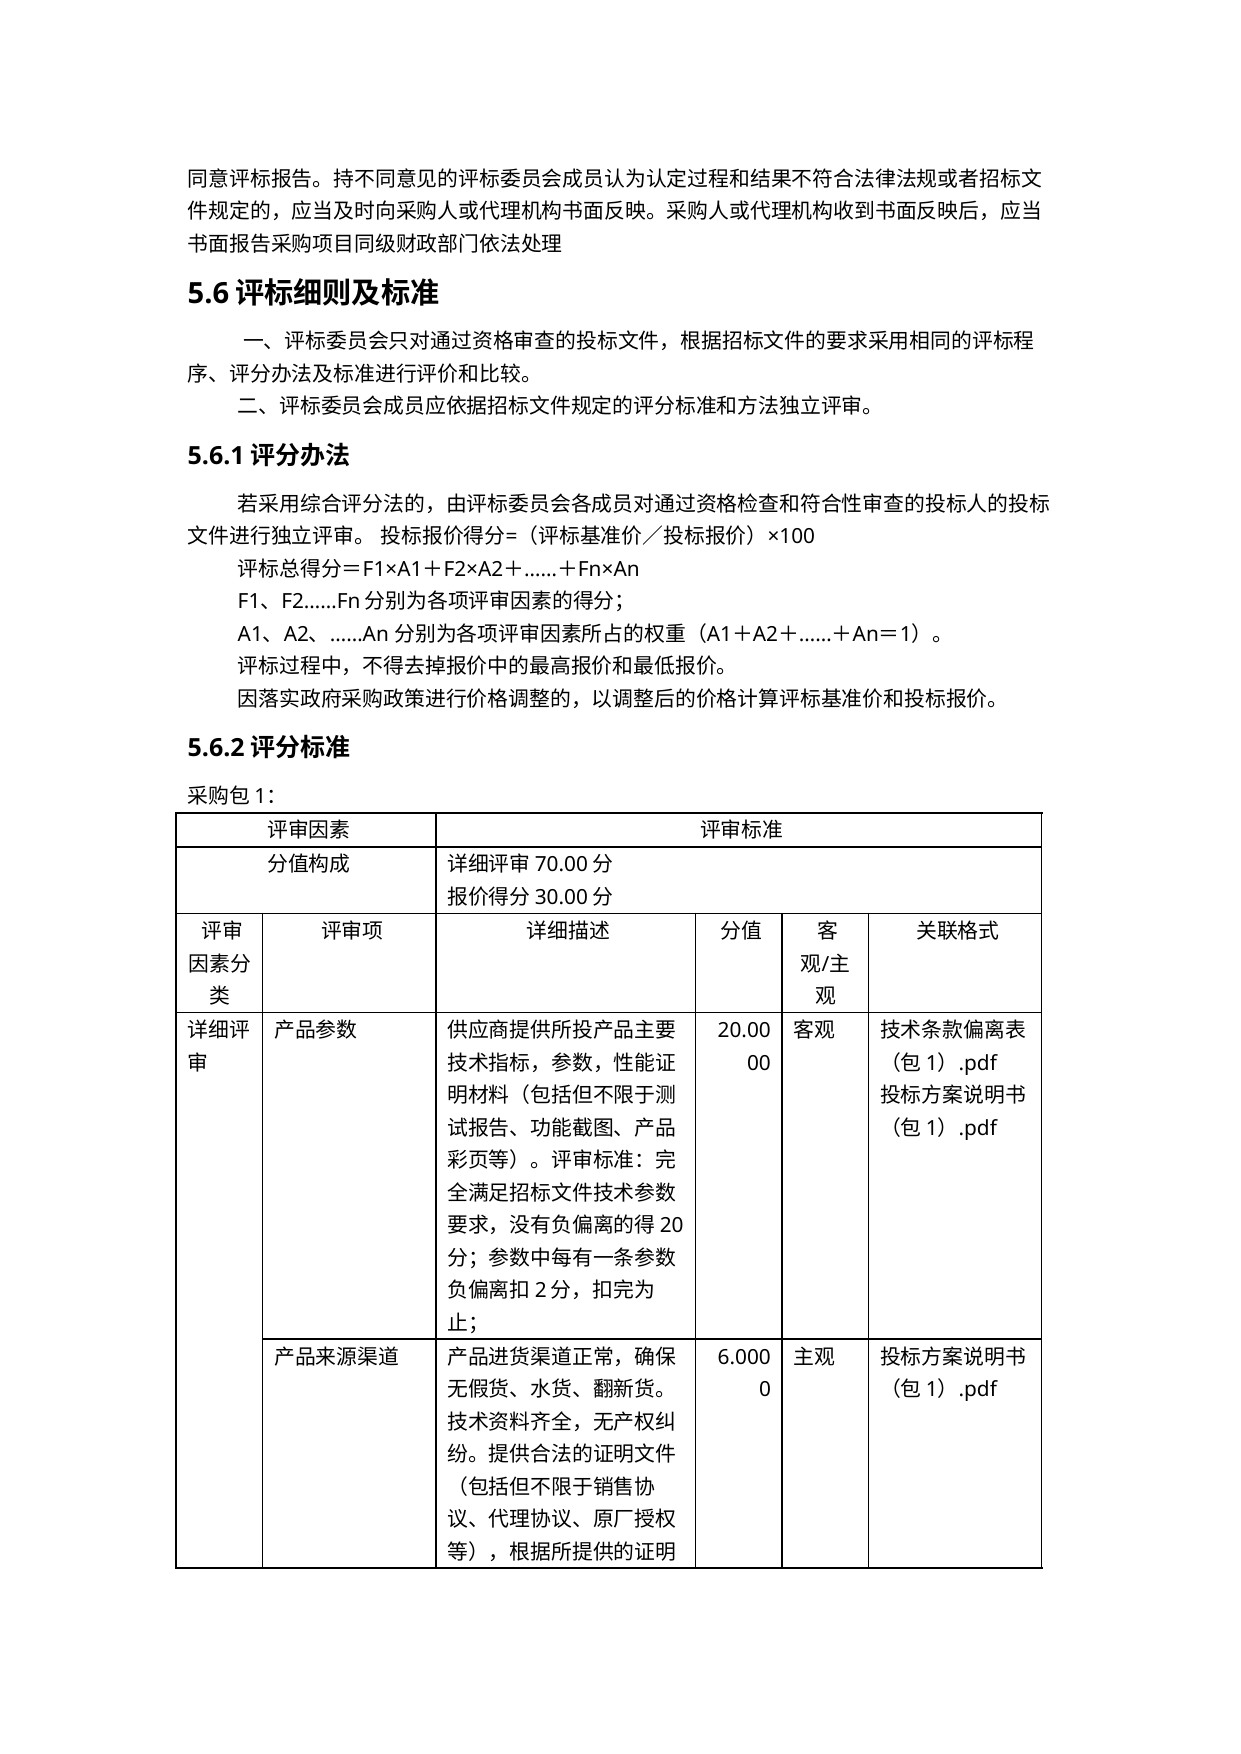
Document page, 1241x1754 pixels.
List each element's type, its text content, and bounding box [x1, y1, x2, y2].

table_cell 分值构成 [177, 848, 435, 913]
text 评标过程中，不得去掉报价中的最高报价和最低报价。 [187, 649, 1053, 682]
table_cell 分值 [696, 914, 781, 1012]
table_header 评审标准 [437, 814, 1041, 846]
table_cell 20.0000 [696, 1013, 781, 1338]
text 5.6.2评分标准 [187, 714, 1053, 779]
text 一、评标委员会只对通过资格审查的投标文件，根据招标文件的要求采用相同的评标程序、评分办法及标准进行评价和比较。 [187, 324, 1053, 389]
table_cell 关联格式 [869, 914, 1041, 1012]
text F1、F2……Fn分别为各项评审因素的得分； [187, 584, 1053, 617]
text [187, 162, 1053, 259]
text 5.6.1评分办法 [187, 422, 1053, 487]
table_cell 投标方案说明书（包1）.pdf [869, 1340, 1041, 1567]
text 5.6评标细则及标准 [187, 259, 1053, 324]
text 评标总得分＝F1×A1＋F2×A2＋……＋Fn×An [187, 552, 1053, 584]
table_cell 产品来源渠道 [263, 1340, 435, 1567]
table_cell 详细评审70.00分 报价得分30.00分 [437, 848, 1041, 913]
text 二、评标委员会成员应依据招标文件规定的评分标准和方法独立评审。 [187, 389, 1053, 422]
table_cell 6.0000 [696, 1340, 781, 1567]
table_cell 主观 [783, 1340, 868, 1567]
table_cell 详细评审 [177, 1013, 262, 1567]
table_cell 详细描述 [437, 914, 695, 1012]
table_cell 评审因素分类 [177, 914, 262, 1012]
text 因落实政府采购政策进行价格调整的，以调整后的价格计算评标基准价和投标报价。 [187, 682, 1053, 714]
table_cell 产品参数 [263, 1013, 435, 1338]
text A1、A2、……An 分别为各项评审因素所占的权重（A1＋A2＋……＋An＝1）。 [187, 617, 1053, 649]
text 采购包1： [187, 779, 1053, 812]
text 若采用综合评分法的，由评标委员会各成员对通过资格检查和符合性审查的投标人的投标文件进行独立评审。 投标报价得分=（评标基准价／投标报价）×100 [187, 487, 1053, 552]
table_cell 供应商提供所投产品主要技术指标，参数，性能证明材料（包括但不限于测试报告、功能截图、产品彩页等）。评审标准：完全满足招标文件技术参数要求，没有负偏离的得20分；参数中每有一条参数负偏离扣2分，扣完为止； [437, 1013, 695, 1338]
table_cell 客观 [783, 1013, 868, 1338]
table_cell 技术条款偏离表（包1）.pdf 投标方案说明书（包1）.pdf [869, 1013, 1041, 1338]
table_cell 评审项 [263, 914, 435, 1012]
table_header 评审因素 [177, 814, 435, 846]
table_cell 客观/主观 [783, 914, 868, 1012]
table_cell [437, 1340, 695, 1567]
